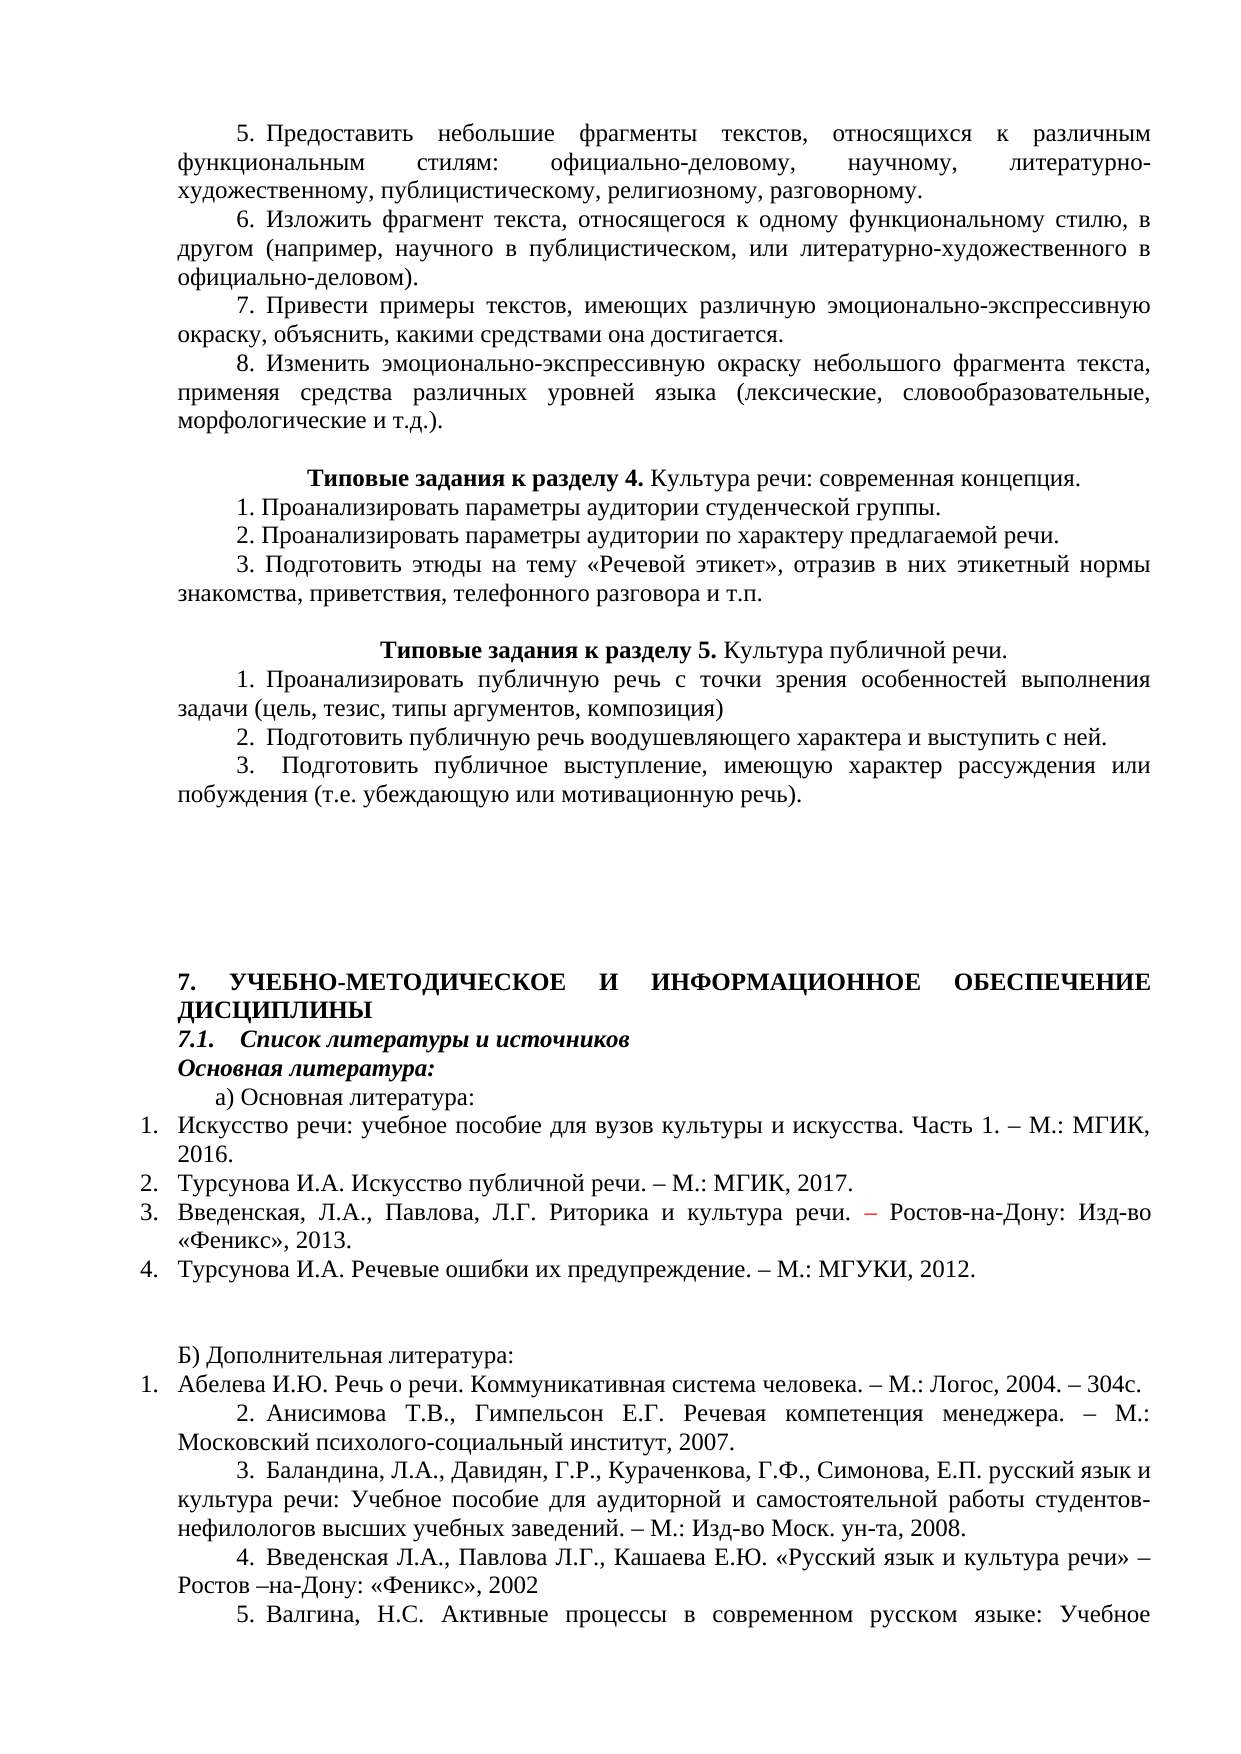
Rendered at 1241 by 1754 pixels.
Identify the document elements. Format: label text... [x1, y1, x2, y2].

text 3. Подготовить этюды на тему «Речевой этикет», отразив в них этикетный нормы знакомства, приветствия, телефонного разговора и т.п. [177, 549, 1152, 607]
list Предоставить небольшие фрагменты текстов, относящихся к различным функциональным стилям: официально-деловому, научному, литературно-художественному, публицистическому, религиозному, разговорному. [177, 118, 1152, 204]
text 7.1. Список литературы и источников [177, 1024, 1152, 1053]
list Введенская Л.А., Павлова Л.Г., Кашаева Е.Ю. «Русский язык и культура речи» – Ростов –на-Дону: «Феникс», 2002 [177, 1542, 1152, 1599]
text Типовые задания к разделу 5. Культура публичной речи. [177, 636, 1152, 664]
list Искусство речи: учебное пособие для вузов культуры и искусства. Часть 1. – М.: МГИК, 2016. [140, 1111, 1152, 1168]
list Введенская, Л.А., Павлова, Л.Г. Риторика и культура речи. – Ростов-на-Дону: Изд-во «Феникс», 2013. [140, 1197, 1152, 1254]
list Абелева И.Ю. Речь о речи. Коммуникативная система человека. – М.: Логос, 2004. – 304с. [140, 1369, 1152, 1398]
list Привести примеры текстов, имеющих различную эмоционально-экспрессивную окраску, объяснить, какими средствами она достигается. [177, 291, 1152, 348]
text Основная литература: [177, 1053, 1152, 1082]
text Типовые задания к разделу 4. Культура речи: современная концепция. [177, 463, 1152, 492]
list Изложить фрагмент текста, относящегося к одному функциональному стилю, в другом (например, научного в публицистическом, или литературно-художественного в официально-деловом). [177, 204, 1152, 291]
text 2. Проанализировать параметры аудитории по характеру предлагаемой речи. [177, 521, 1152, 549]
text 7. УЧЕБНО-МЕТОДИЧЕСКОЕ И ИНФОРМАЦИОННОЕ ОБЕСПЕЧЕНИЕ ДИСЦИПЛИНЫ [177, 967, 1152, 1024]
list Изменить эмоционально-экспрессивную окраску небольшого фрагмента текста, применяя средства различных уровней языка (лексические, словообразовательные, морфологические и т.д.). [177, 348, 1152, 434]
list Проанализировать публичную речь с точки зрения особенностей выполнения задачи (цель, тезис, типы аргументов, композиция) [177, 664, 1152, 722]
list Турсунова И.А. Искусство публичной речи. – М.: МГИК, 2017. [140, 1168, 1152, 1197]
list Баландина, Л.А., Давидян, Г.Р., Кураченкова, Г.Ф., Симонова, Е.П. русский язык и культура речи: Учебное пособие для аудиторной и самостоятельной работы студентов-нефилологов высших учебных заведений. – М.: Изд-во Моск. ун-та, 2008. [177, 1456, 1152, 1542]
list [177, 1599, 1152, 1628]
list Подготовить публичную речь воодушевляющего характера и выступить с ней. [177, 722, 1152, 751]
list Турсунова И.А. Речевые ошибки их предупреждение. – М.: МГУКИ, 2012. [140, 1254, 1152, 1283]
text а) Основная литература: [177, 1082, 1152, 1111]
list Подготовить публичное выступление, имеющую характер рассуждения или побуждения (т.е. убеждающую или мотивационную речь). [177, 751, 1152, 808]
text 1. Проанализировать параметры аудитории студенческой группы. [177, 492, 1152, 521]
text Б) Дополнительная литература: [177, 1341, 1152, 1369]
list Анисимова Т.В., Гимпельсон Е.Г. Речевая компетенция менеджера. – М.: Московский психолого-социальный институт, 2007. [177, 1398, 1152, 1456]
